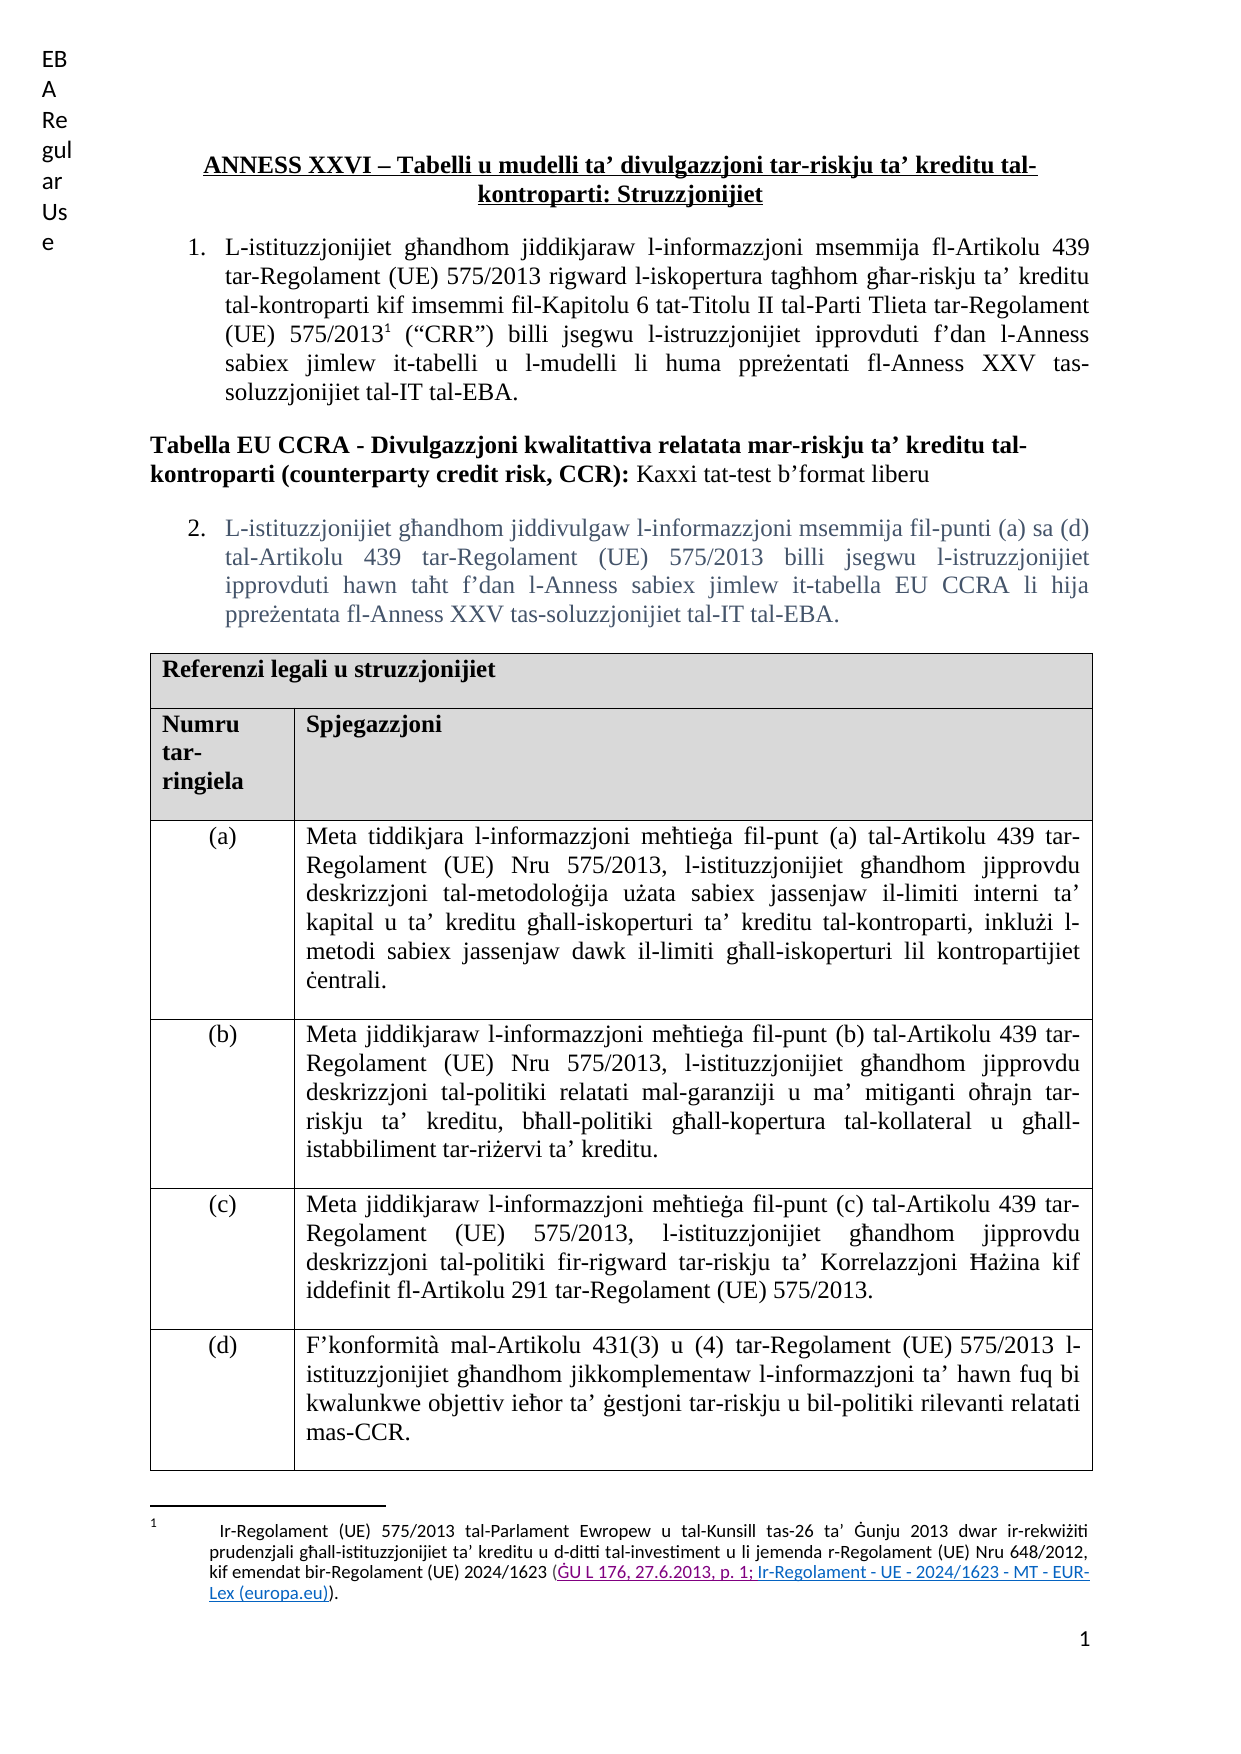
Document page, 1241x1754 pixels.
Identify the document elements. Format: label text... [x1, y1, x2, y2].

table_cell Meta jiddikjaraw l-informazzjoni meħtieġa fil-punt (b) tal-Artikolu 439 tar-Regolament (UE) Nru 575/2013, l-istituzzjonijiet għandhom jipprovdu deskrizzjoni tal-politiki relatati mal-garanziji u ma’ mitiganti oħrajn tar-riskju ta’ kreditu, bħall-politiki għall-kopertura tal-kollateral u għall-istabbiliment tar-riżervi ta’ kreditu. [295, 1020, 1092, 1188]
title L-istituzzjonijiet għandhom jiddikjaraw l-informazzjoni msemmija fl-Artikolu 439 tar-Regolament (UE) 575/2013 rigward l-iskopertura tagħhom għar-riskju ta’ kreditu tal-kontroparti kif imsemmi fil-Kapitolu 6 tat-Titolu II tal-Parti Tlieta tar-Regolament (UE) 575/2013 (“CRR”) billi jsegwu l-istruzzjonijiet ipprovduti f’dan l-Anness sabiex jimlew it-tabelli u l-mudelli li huma ppreżentati fl-Anness XXV tas-soluzzjonijiet tal-IT tal-EBA. [187, 232, 1090, 405]
table_cell (c) [151, 1189, 294, 1329]
title L-istituzzjonijiet għandhom jiddivulgaw l-informazzjoni msemmija fil-punti (a) sa (d) tal-Artikolu 439 tar-Regolament (UE) 575/2013 billi jsegwu l-istruzzjonijiet ipprovduti hawn taħt f’dan l-Anness sabiex jimlew it-tabella EU CCRA li hija ppreżentata fl-Anness XXV tas-soluzzjonijiet tal-IT tal-EBA. [187, 513, 1090, 628]
table_cell (b) [151, 1020, 294, 1188]
table_cell Meta tiddikjara l-informazzjoni meħtieġa fil-punt (a) tal-Artikolu 439 tar-Regolament (UE) Nru 575/2013, l-istituzzjonijiet għandhom jipprovdu deskrizzjoni tal-metodoloġija użata sabiex jassenjaw il-limiti interni ta’ kapital u ta’ kreditu għall-iskoperturi ta’ kreditu tal-kontroparti, inklużi l-metodi sabiex jassenjaw dawk il-limiti għall-iskoperturi lil kontropartijiet ċentrali. [295, 821, 1092, 1018]
table_cell F’konformità mal-Artikolu 431(3) u (4) tar-Regolament (UE) 575/2013 l-istituzzjonijiet għandhom jikkomplementaw l-informazzjoni ta’ hawn fuq bi kwalunkwe objettiv ieħor ta’ ġestjoni tar-riskju u bil-politiki rilevanti relatati mas-CCR. [295, 1330, 1092, 1470]
table_cell (d) [151, 1330, 294, 1470]
title ANNESS XXVI – Tabelli u mudelli ta’ divulgazzjoni tar-riskju ta’ kreditu tal-kontroparti: Struzzjonijiet [150, 150, 1090, 207]
table_cell (a) [151, 821, 294, 1018]
table_cell Numru tar-ringiela [151, 709, 294, 820]
table_header Referenzi legali u struzzjonijiet [151, 654, 1092, 708]
table_cell Spjegazzjoni [295, 709, 1092, 820]
table_cell Meta jiddikjaraw l-informazzjoni meħtieġa fil-punt (c) tal-Artikolu 439 tar-Regolament (UE) 575/2013, l-istituzzjonijiet għandhom jipprovdu deskrizzjoni tal-politiki fir-rigward tar-riskju ta’ Korrelazzjoni Ħażina kif iddefinit fl-Artikolu 291 tar-Regolament (UE) 575/2013. [295, 1189, 1092, 1329]
title Tabella EU CCRA - Divulgazzjoni kwalitattiva relatata mar-riskju ta’ kreditu tal-kontroparti (counterparty credit risk, CCR): Kaxxi tat-test b’format liberu [150, 430, 1090, 488]
